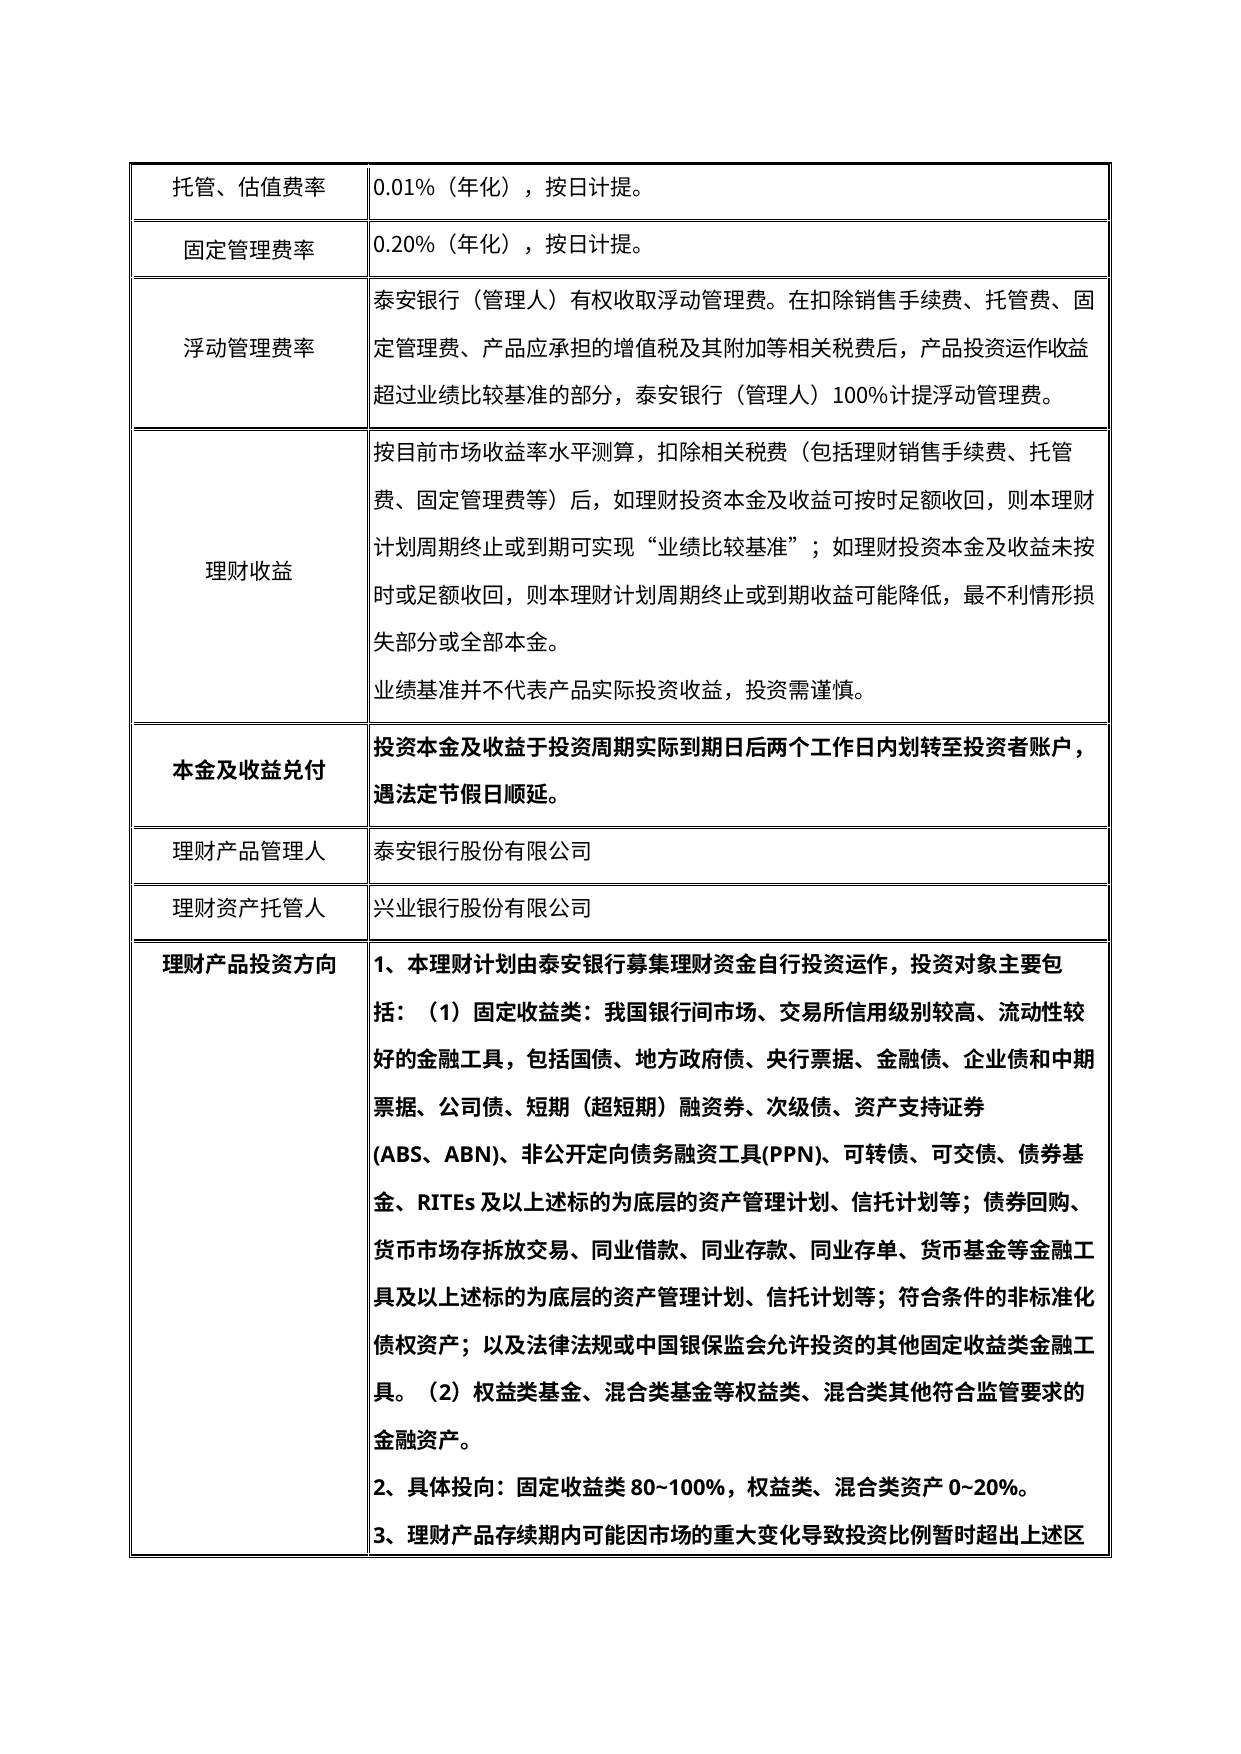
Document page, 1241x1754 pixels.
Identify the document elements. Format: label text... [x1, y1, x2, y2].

table_cell 理财产品管理人 [130, 826, 368, 883]
table_cell 按目前市场收益率水平测算，扣除相关税费（包括理财销售手续费、托管费、固定管理费等）后，如理财投资本金及收益可按时足额收回，则本理财计划周期终止或到期可实现“业绩比较基准”；如理财投资本金及收益未按时或足额收回，则本理财计划周期终止或到期收益可能降低，最不利情形损失部分或全部本金。 业绩基准并不代表产品实际投资收益，投资需谨慎。 [370, 427, 1109, 722]
table_cell 浮动管理费率 [130, 276, 368, 427]
table_cell 0.01%（年化），按日计提。 [368, 164, 1108, 219]
table_cell 理财产品投资方向 [132, 939, 368, 1554]
table_cell 泰安银行股份有限公司 [368, 826, 1110, 883]
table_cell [368, 939, 1109, 1554]
table_cell 理财收益 [132, 427, 367, 722]
table_cell 兴业银行股份有限公司 [368, 883, 1110, 939]
table_cell 理财资产托管人 [130, 883, 368, 939]
table_cell 泰安银行（管理人）有权收取浮动管理费。在扣除销售手续费、托管费、固定管理费、产品应承担的增值税及其附加等相关税费后，产品投资运作收益超过业绩比较基准的部分，泰安银行（管理人）100%计提浮动管理费。 [368, 276, 1110, 427]
table_cell 0.20%（年化），按日计提。 [368, 219, 1110, 276]
table_cell 投资本金及收益于投资周期实际到期日后两个工作日内划转至投资者账户，遇法定节假日顺延。 [368, 722, 1110, 826]
table_cell 托管、估值费率 [132, 165, 368, 219]
table_cell 固定管理费率 [130, 219, 368, 276]
table_cell 本金及收益兑付 [130, 722, 368, 826]
